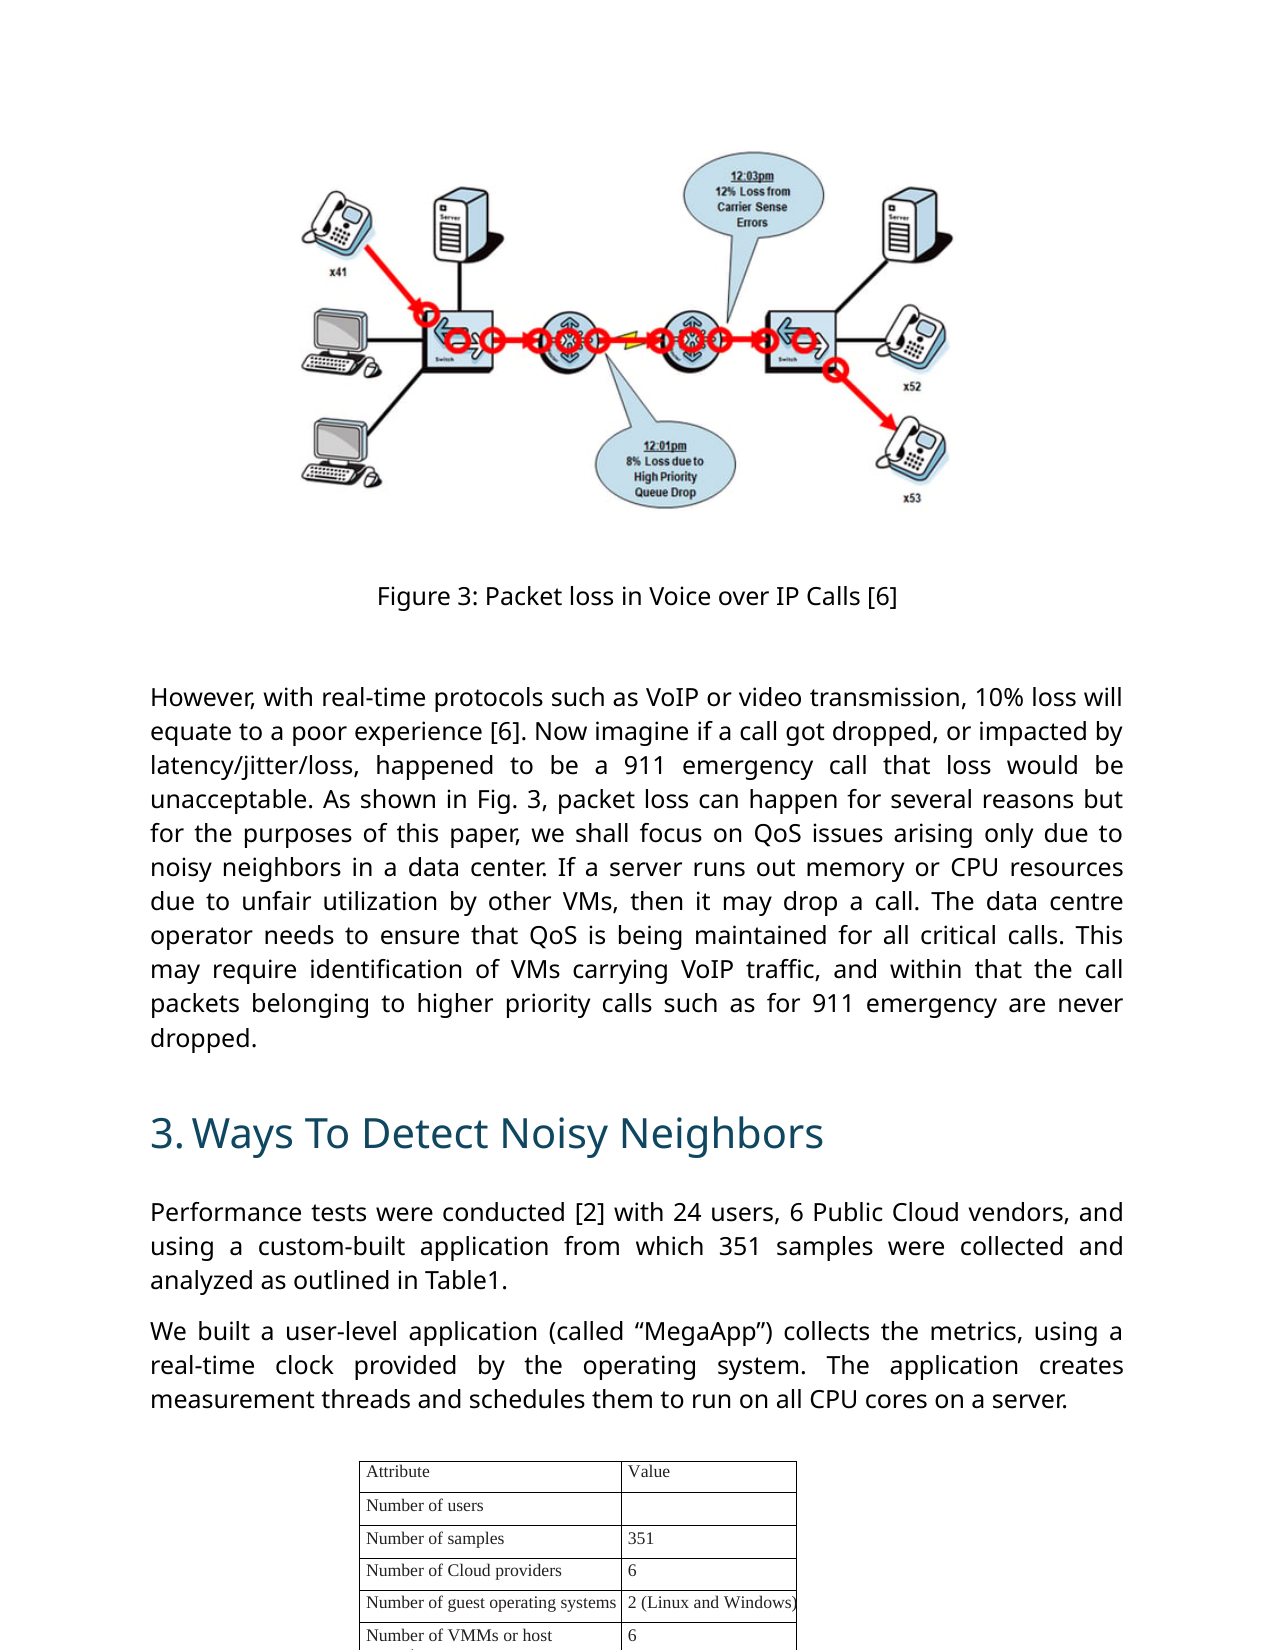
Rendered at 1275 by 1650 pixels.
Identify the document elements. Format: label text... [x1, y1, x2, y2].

text Performance tests were conducted [2] with 24 users, 6 Public Cloud vendors, and using a custom-built application from which 351 samples were collected and analyzed as outlined in Table1. [150, 1194, 1125, 1297]
text We built a user-level application (called “MegaApp”) collects the metrics, using a real-time clock provided by the operating system. The application creates measurement threads and schedules them to run on all CPU cores on a server. [150, 1313, 1125, 1416]
subtitle 3. Ways To Detect Noisy Neighbors [150, 1104, 1125, 1161]
text However, with real-time protocols such as VoIP or video transmission, 10% loss will equate to a poor experience [6]. Now imagine if a call got dropped, or impacted by latency/jitter/loss, happened to be a 911 emergency call that loss would be unacceptable. As shown in Fig. 3, packet loss can happen for several reasons but for the purposes of this paper, we shall focus on QoS issues arising only due to noisy neighbors in a data center. If a server runs out memory or CPU resources due to unfair utilization by other VMs, then it may drop a call. The data centre operator needs to ensure that QoS is being maintained for all critical calls. This may require identification of VMs carrying VoIP traffic, and within that the call packets belonging to higher priority calls such as for 911 emergency are never dropped. [150, 679, 1125, 1054]
text Figure 3: Packet loss in Voice over IP Calls [6] [150, 578, 1125, 612]
picture [298, 150, 977, 511]
